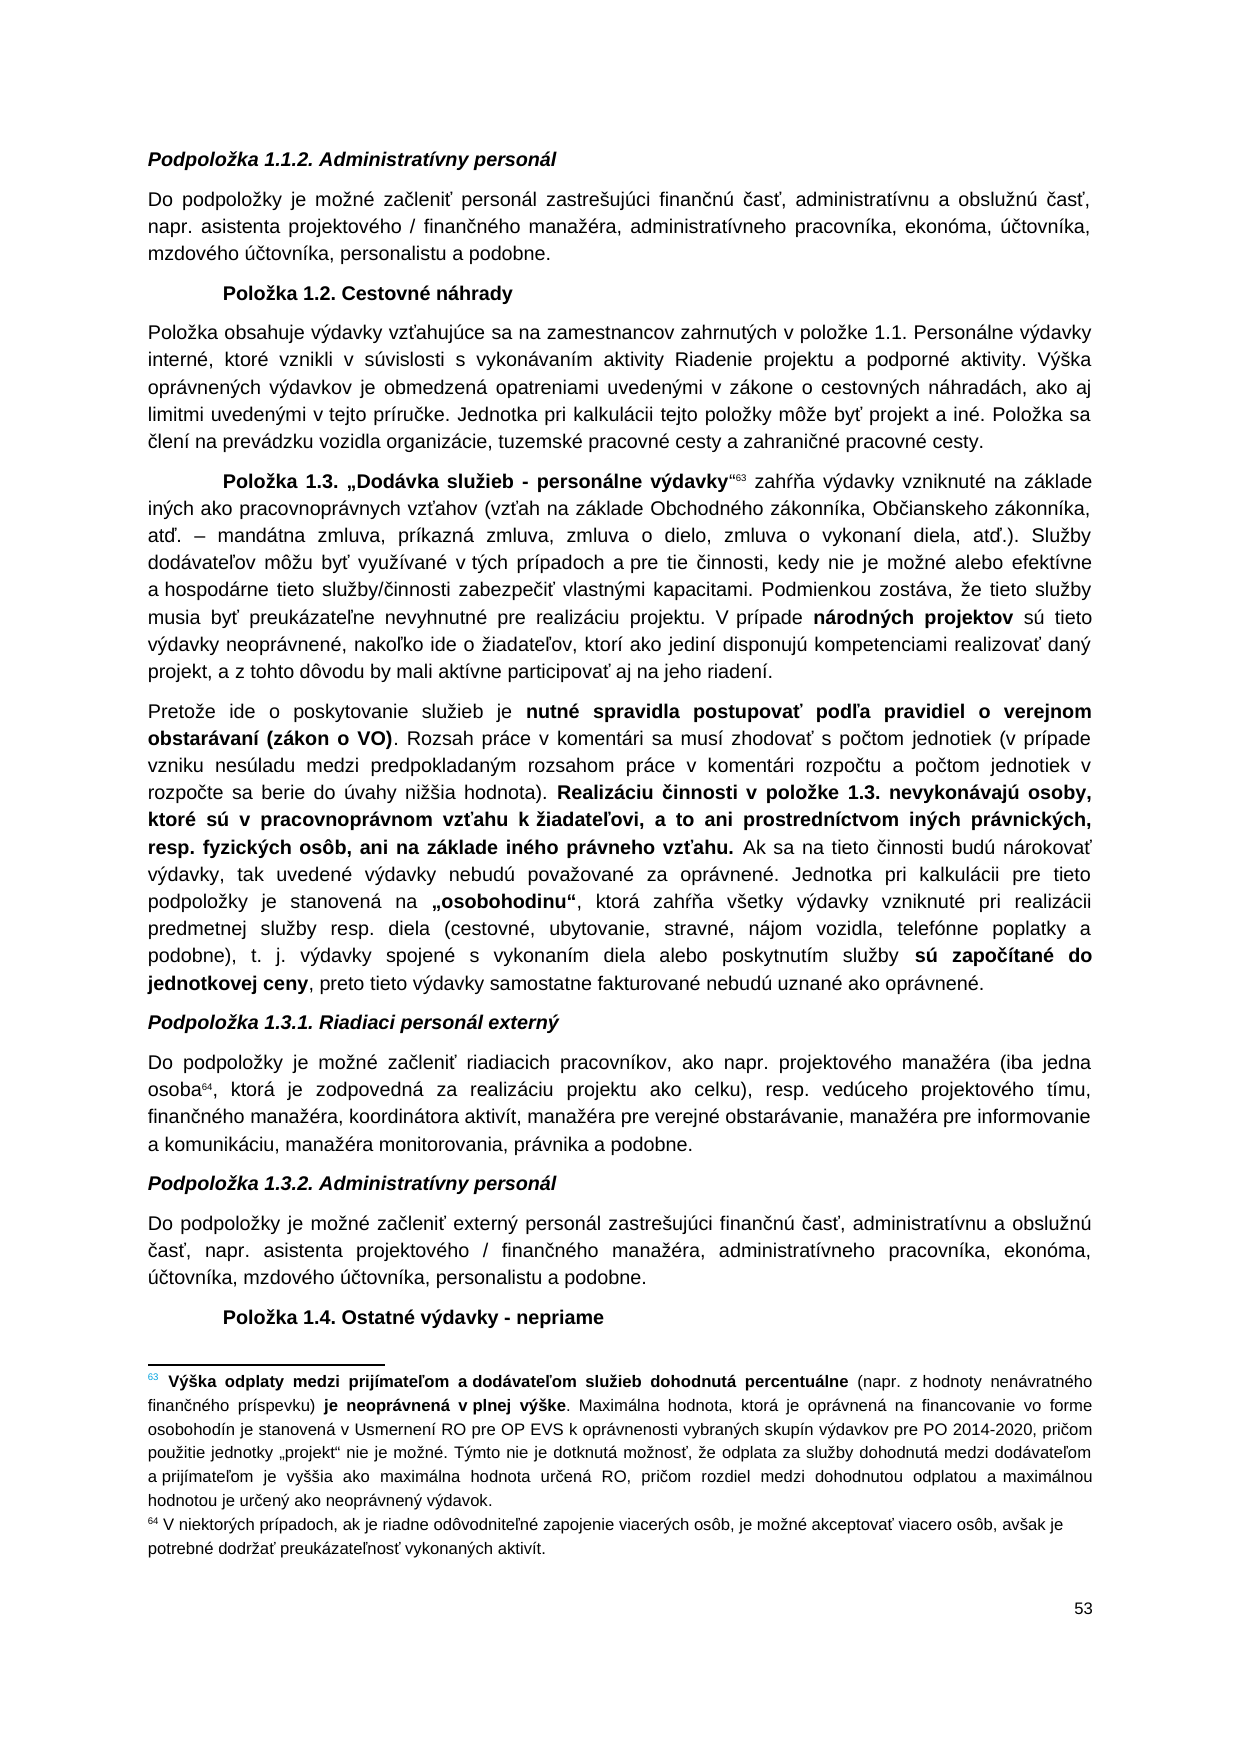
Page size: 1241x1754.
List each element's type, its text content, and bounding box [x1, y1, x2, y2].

text Položka 1.2. Cestovné náhrady [148, 281, 1092, 304]
text Pretože ide o poskytovanie služieb je nutné spravidla postupovať podľa pravidiel o verejnom obstarávaní (zákon o VO). Rozsah práce v komentári sa musí zhodovať s počtom jednotiek (v prípade vzniku nesúladu medzi predpokladaným rozsahom práce v komentári rozpočtu a počtom jednotiek v rozpočte sa berie do úvahy nižšia hodnota). Realizáciu činnosti v položke 1.3. nevykonávajú osoby, ktoré sú v pracovnoprávnom vzťahu k žiadateľovi, a to ani prostredníctvom iných právnických, resp. fyzických osôb, ani na základe iného právneho vzťahu. Ak sa na tieto činnosti budú nárokovať výdavky, tak uvedené výdavky nebudú považované za oprávnené. Jednotka pri kalkulácii pre tieto podpoložky je stanovená na „osobohodinu“, ktorá zahŕňa všetky výdavky vzniknuté pri realizácii predmetnej služby resp. diela (cestovné, ubytovanie, stravné, nájom vozidla, telefónne poplatky a podobne), t. j. výdavky spojené s vykonaním diela alebo poskytnutím služby sú započítané do jednotkovej ceny, preto tieto výdavky samostatne fakturované nebudú uznané ako oprávnené. [148, 699, 1092, 994]
text Položka 1.3. „Dodávka služieb - personálne výdavky“ zahŕňa výdavky vzniknuté na základe iných ako pracovnoprávnych vzťahov (vzťah na základe Obchodného zákonníka, Občianskeho zákonníka, atď. – mandátna zmluva, príkazná zmluva, zmluva o dielo, zmluva o vykonaní diela, atď.). Služby dodávateľov môžu byť využívané v tých prípadoch a pre tie činnosti, kedy nie je možné alebo efektívne a hospodárne tieto služby/činnosti zabezpečiť vlastnými kapacitami. Podmienkou zostáva, že tieto služby musia byť preukázateľne nevyhnutné pre realizáciu projektu. V prípade národných projektov sú tieto výdavky neoprávnené, nakoľko ide o žiadateľov, ktorí ako jediní disponujú kompetenciami realizovať daný projekt, a z tohto dôvodu by mali aktívne participovať aj na jeho riadení. [148, 469, 1092, 683]
text Položka 1.4. Ostatné výdavky - nepriame [148, 1306, 1092, 1328]
text Do podpoložky je možné začleniť personál zastrešujúci finančnú časť, administratívnu a obslužnú časť, napr. asistenta projektového / finančného manažéra, administratívneho pracovníka, ekonóma, účtovníka, mzdového účtovníka, personalistu a podobne. [148, 187, 1092, 264]
text Podpoložka 1.3.1. Riadiaci personál externý [148, 1011, 1092, 1034]
text Podpoložka 1.1.2. Administratívny personál [148, 148, 1092, 170]
text Do podpoložky je možné začleniť riadiacich pracovníkov, ako napr. projektového manažéra (iba jedna osoba, ktorá je zodpovedná za realizáciu projektu ako celku), resp. vedúceho projektového tímu, finančného manažéra, koordinátora aktivít, manažéra pre verejné obstarávanie, manažéra pre informovanie a komunikáciu, manažéra monitorovania, právnika a podobne. [148, 1051, 1092, 1155]
text Podpoložka 1.3.2. Administratívny personál [148, 1172, 1092, 1195]
text Do podpoložky je možné začleniť externý personál zastrešujúci finančnú časť, administratívnu a obslužnú časť, napr. asistenta projektového / finančného manažéra, administratívneho pracovníka, ekonóma, účtovníka, mzdového účtovníka, personalistu a podobne. [148, 1212, 1092, 1289]
text Položka obsahuje výdavky vzťahujúce sa na zamestnancov zahrnutých v položke 1.1. Personálne výdavky interné, ktoré vznikli v súvislosti s vykonávaním aktivity Riadenie projektu a podporné aktivity. Výška oprávnených výdavkov je obmedzená opatreniami uvedenými v zákone o cestovných náhradách, ako aj limitmi uvedenými v tejto príručke. Jednotka pri kalkulácii tejto položky môže byť projekt a iné. Položka sa člení na prevádzku vozidla organizácie, tuzemské pracovné cesty a zahraničné pracovné cesty. [148, 321, 1092, 453]
